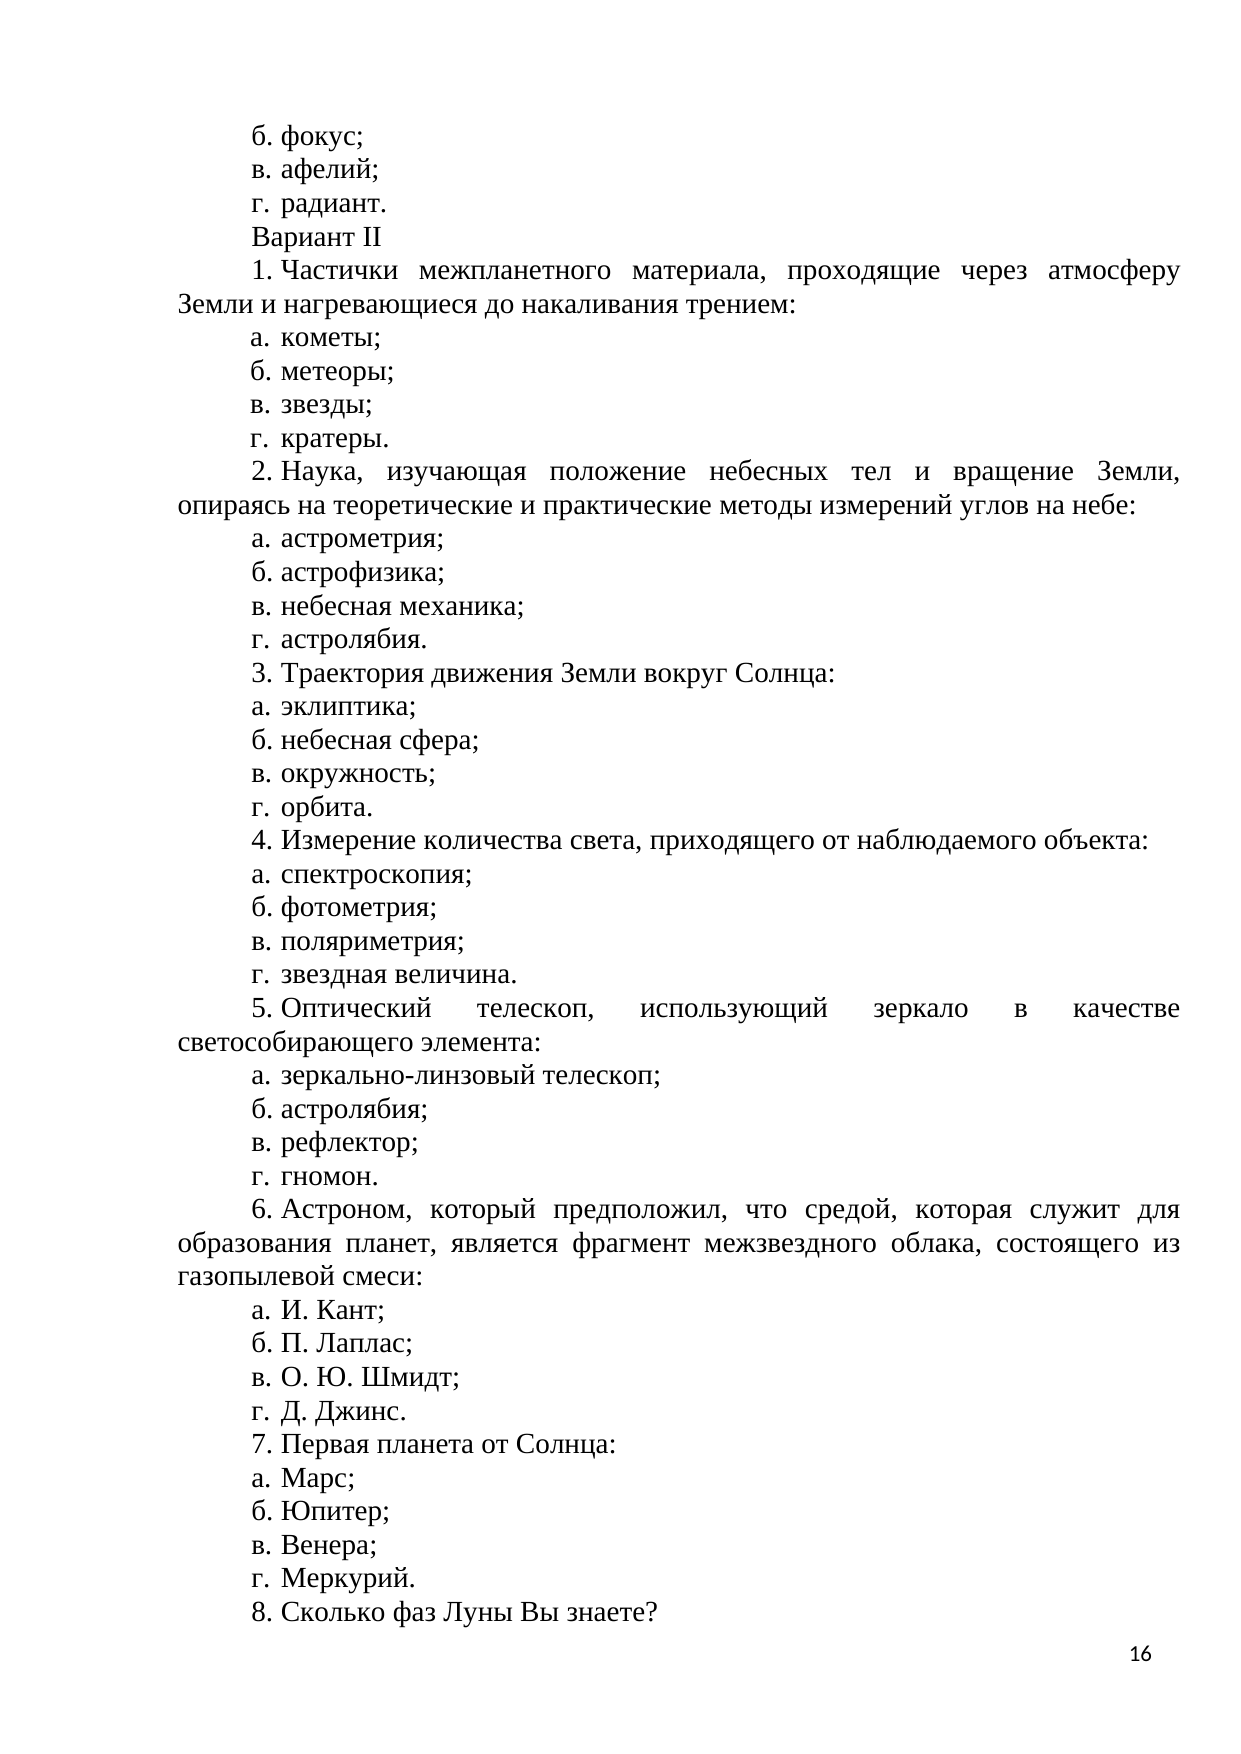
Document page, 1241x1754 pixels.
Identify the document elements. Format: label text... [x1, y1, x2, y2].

list Д. Джинс. [177, 1393, 1181, 1426]
list гномон. [177, 1158, 1181, 1191]
list рефлектор; [177, 1124, 1181, 1158]
list астрометрия; [251, 521, 1181, 554]
list орбита. [177, 789, 1181, 822]
list астролябия. [251, 621, 1181, 655]
list звезды; [250, 386, 1181, 420]
list фотометрия; [177, 889, 1181, 923]
list афелий; [251, 152, 1152, 185]
list Сколько фаз Луны Вы знаете? [177, 1594, 1181, 1627]
list Измерение количества света, приходящего от наблюдаемого объекта: [177, 822, 1181, 856]
list небесная механика; [251, 588, 1181, 621]
list П. Лаплас; [177, 1326, 1181, 1359]
list звездная величина. [177, 957, 1181, 990]
list астролябия; [177, 1091, 1181, 1124]
list О. Ю. Шмидт; [177, 1359, 1181, 1393]
list кометы; [250, 319, 1181, 353]
list Оптический телескоп, использующий зеркало в качестве светособирающего элемента: [177, 990, 1181, 1057]
list Венера; [177, 1527, 1181, 1560]
list зеркально-линзовый телескоп; [177, 1057, 1181, 1091]
list небесная сфера; [177, 722, 1181, 755]
list Первая планета от Солнца: [177, 1426, 1181, 1460]
list Траектория движения Земли вокруг Солнца: [177, 655, 1181, 688]
list окружность; [177, 755, 1181, 789]
list Астроном, который предположил, что средой, которая служит для образования планет, является фрагмент межзвездного облака, состоящего из газопылевой смеси: [177, 1191, 1181, 1292]
list спектроскопия; [177, 856, 1181, 889]
list кратеры. [250, 420, 1181, 453]
list метеоры; [250, 353, 1181, 386]
list Меркурий. [177, 1560, 1181, 1594]
list Частички межпланетного материала, проходящие через атмосферу Земли и нагревающиеся до накаливания трением: [177, 252, 1181, 319]
list Наука, изучающая положение небесных тел и вращение Земли, опираясь на теоретические и практические методы измерений углов на небе: [177, 453, 1181, 521]
list фокус; [251, 118, 1152, 152]
list Юпитер; [177, 1493, 1181, 1527]
list Марс; [177, 1460, 1181, 1493]
list астрофизика; [251, 554, 1181, 588]
list поляриметрия; [177, 923, 1181, 957]
list И. Кант; [177, 1292, 1181, 1326]
list радиант. [251, 185, 1152, 219]
list эклиптика; [177, 688, 1181, 722]
text Вариант II [177, 219, 1181, 252]
